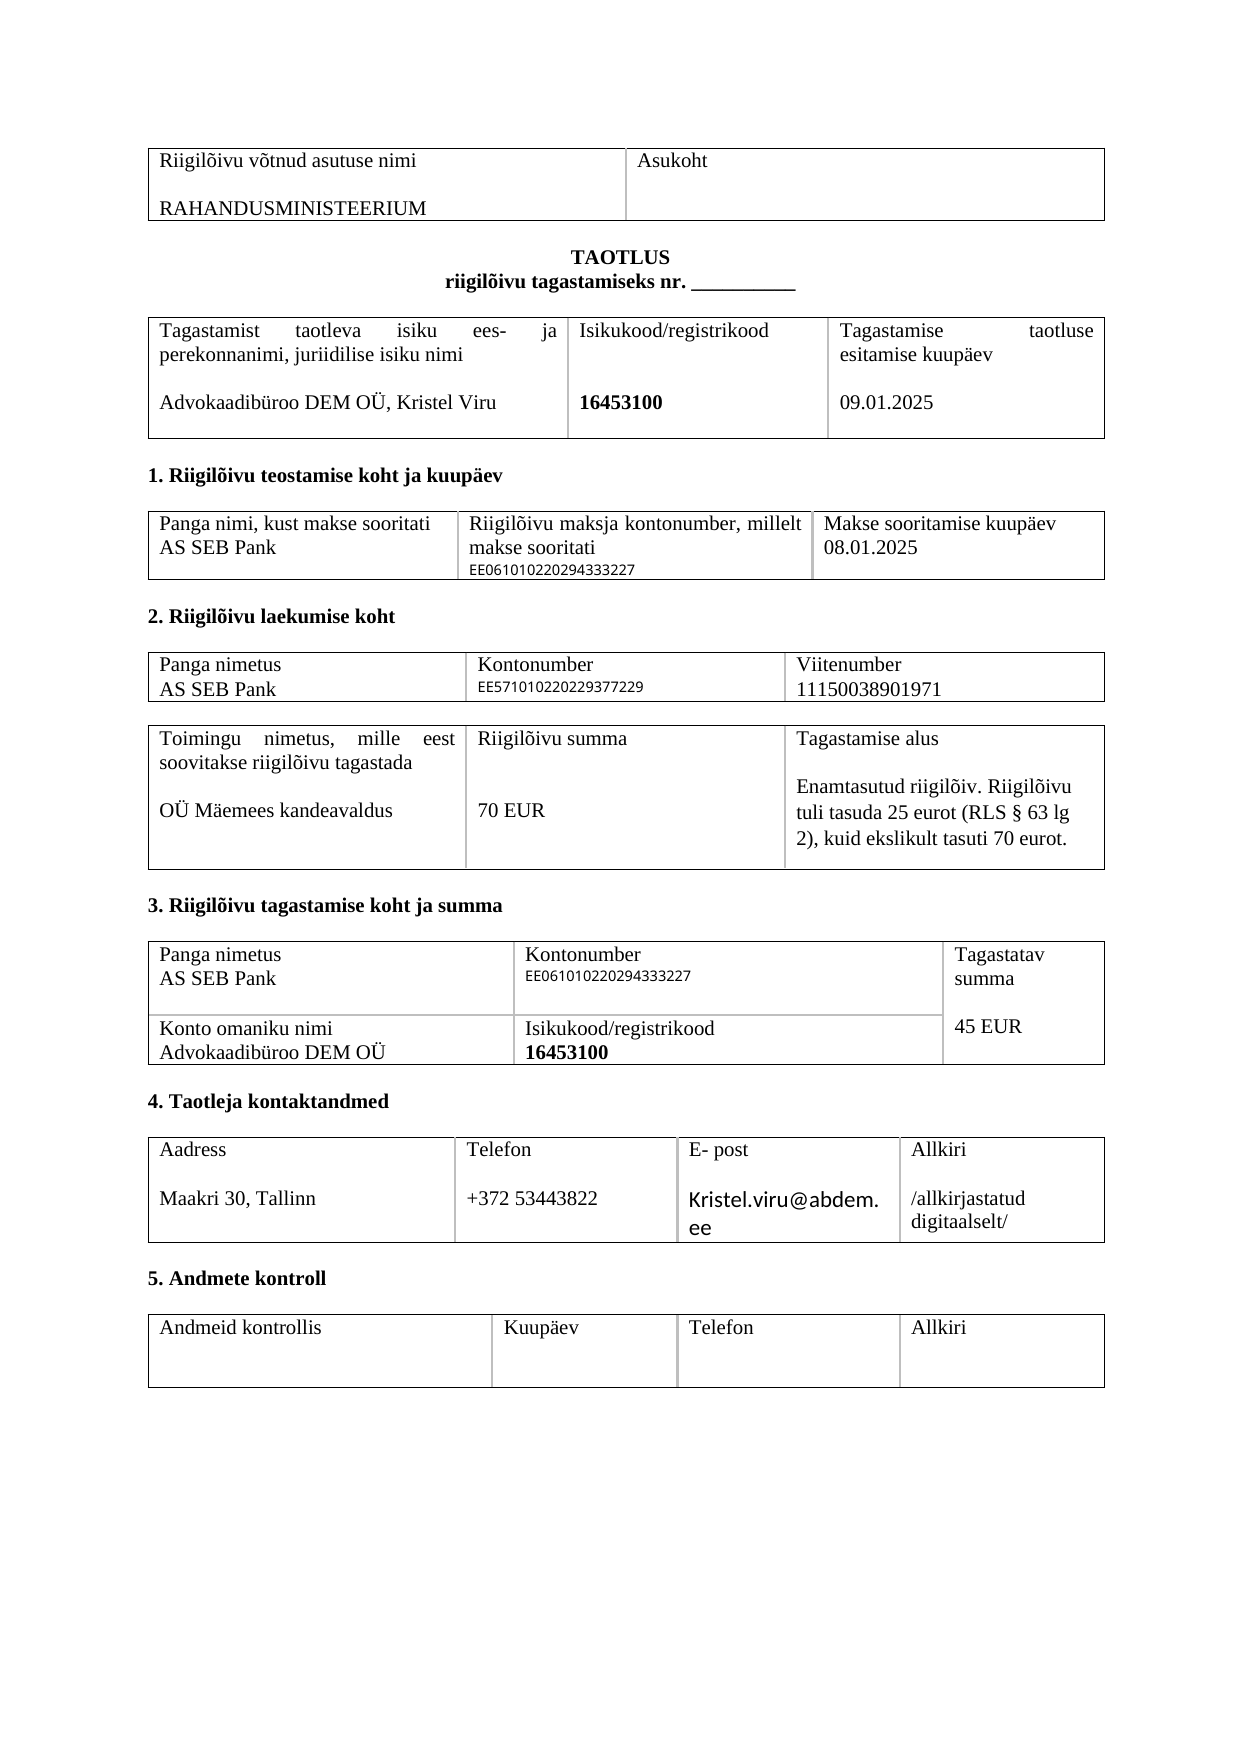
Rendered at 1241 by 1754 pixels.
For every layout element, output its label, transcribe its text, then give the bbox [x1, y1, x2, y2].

text 2. Riigilõivu laekumise koht [148, 604, 1093, 628]
table_header Makse sooritamise kuupäev 08.01.2025 [814, 512, 1104, 579]
table_header Tagastatav summa 45 EUR [944, 942, 1104, 1064]
table_header Panga nimetus AS SEB Pank [149, 942, 513, 1014]
text 1. Riigilõivu teostamise koht ja kuupäev [148, 462, 1093, 487]
table_header Viitenumber 11150038901971 [786, 653, 1104, 701]
table_header Panga nimi, kust makse sooritati AS SEB Pank [149, 512, 457, 579]
table_header Kontonumber EE571010220229377229 [467, 653, 784, 701]
table_header Riigilõivu summa 70 EUR [467, 726, 784, 868]
table_header Panga nimetus AS SEB Pank [149, 653, 465, 701]
table_header Aadress Maakri 30, Tallinn [149, 1138, 454, 1241]
table_cell Konto omaniku nimi Advokaadibüroo DEM OÜ [149, 1016, 513, 1064]
table_cell Isikukood/registrikood 16453100 [515, 1016, 942, 1064]
table_header E- post Kristel.viru@abdem.ee [679, 1138, 899, 1241]
table_header Asukoht [627, 149, 1104, 220]
text riigilõivu tagastamiseks nr. __________ [148, 269, 1093, 293]
text TAOTLUS [148, 245, 1093, 269]
table_header Kuupäev [493, 1315, 676, 1387]
table_header Telefon +372 53443822 [456, 1138, 676, 1241]
text 4. Taotleja kontaktandmed [148, 1089, 1093, 1113]
table_header Toimingu nimetus, mille eest soovitakse riigilõivu tagastada OÜ Mäemees kandeavaldus [149, 726, 465, 868]
table_header Isikukood/registrikood 16453100 [569, 318, 827, 438]
table_header Tagastamise alus Enamtasutud riigilõiv. Riigilõivu tuli tasuda 25 eurot (RLS § 63 lg 2), kuid ekslikult tasuti 70 eurot. [786, 726, 1104, 868]
text 3. Riigilõivu tagastamise koht ja summa [148, 893, 1093, 917]
table_header Riigilõivu maksja kontonumber, millelt makse sooritati EE061010220294333227 [459, 512, 811, 579]
table_header Andmeid kontrollis [149, 1315, 491, 1387]
text 5. Andmete kontroll [148, 1266, 1093, 1290]
table_header Tagastamise taotluse esitamise kuupäev 09.01.2025 [829, 318, 1104, 438]
table_header Telefon [679, 1315, 899, 1387]
table_header Allkiri /allkirjastatud digitaalselt/ [901, 1138, 1104, 1241]
table_header Riigilõivu võtnud asutuse nimi RAHANDUSMINISTEERIUM [149, 149, 625, 220]
table_header Kontonumber EE061010220294333227 [515, 942, 942, 1014]
table_header Allkiri [901, 1315, 1104, 1387]
table_header Tagastamist taotleva isiku ees- ja perekonnanimi, juriidilise isiku nimi Advokaadibüroo DEM OÜ, Kristel Viru [149, 318, 567, 438]
